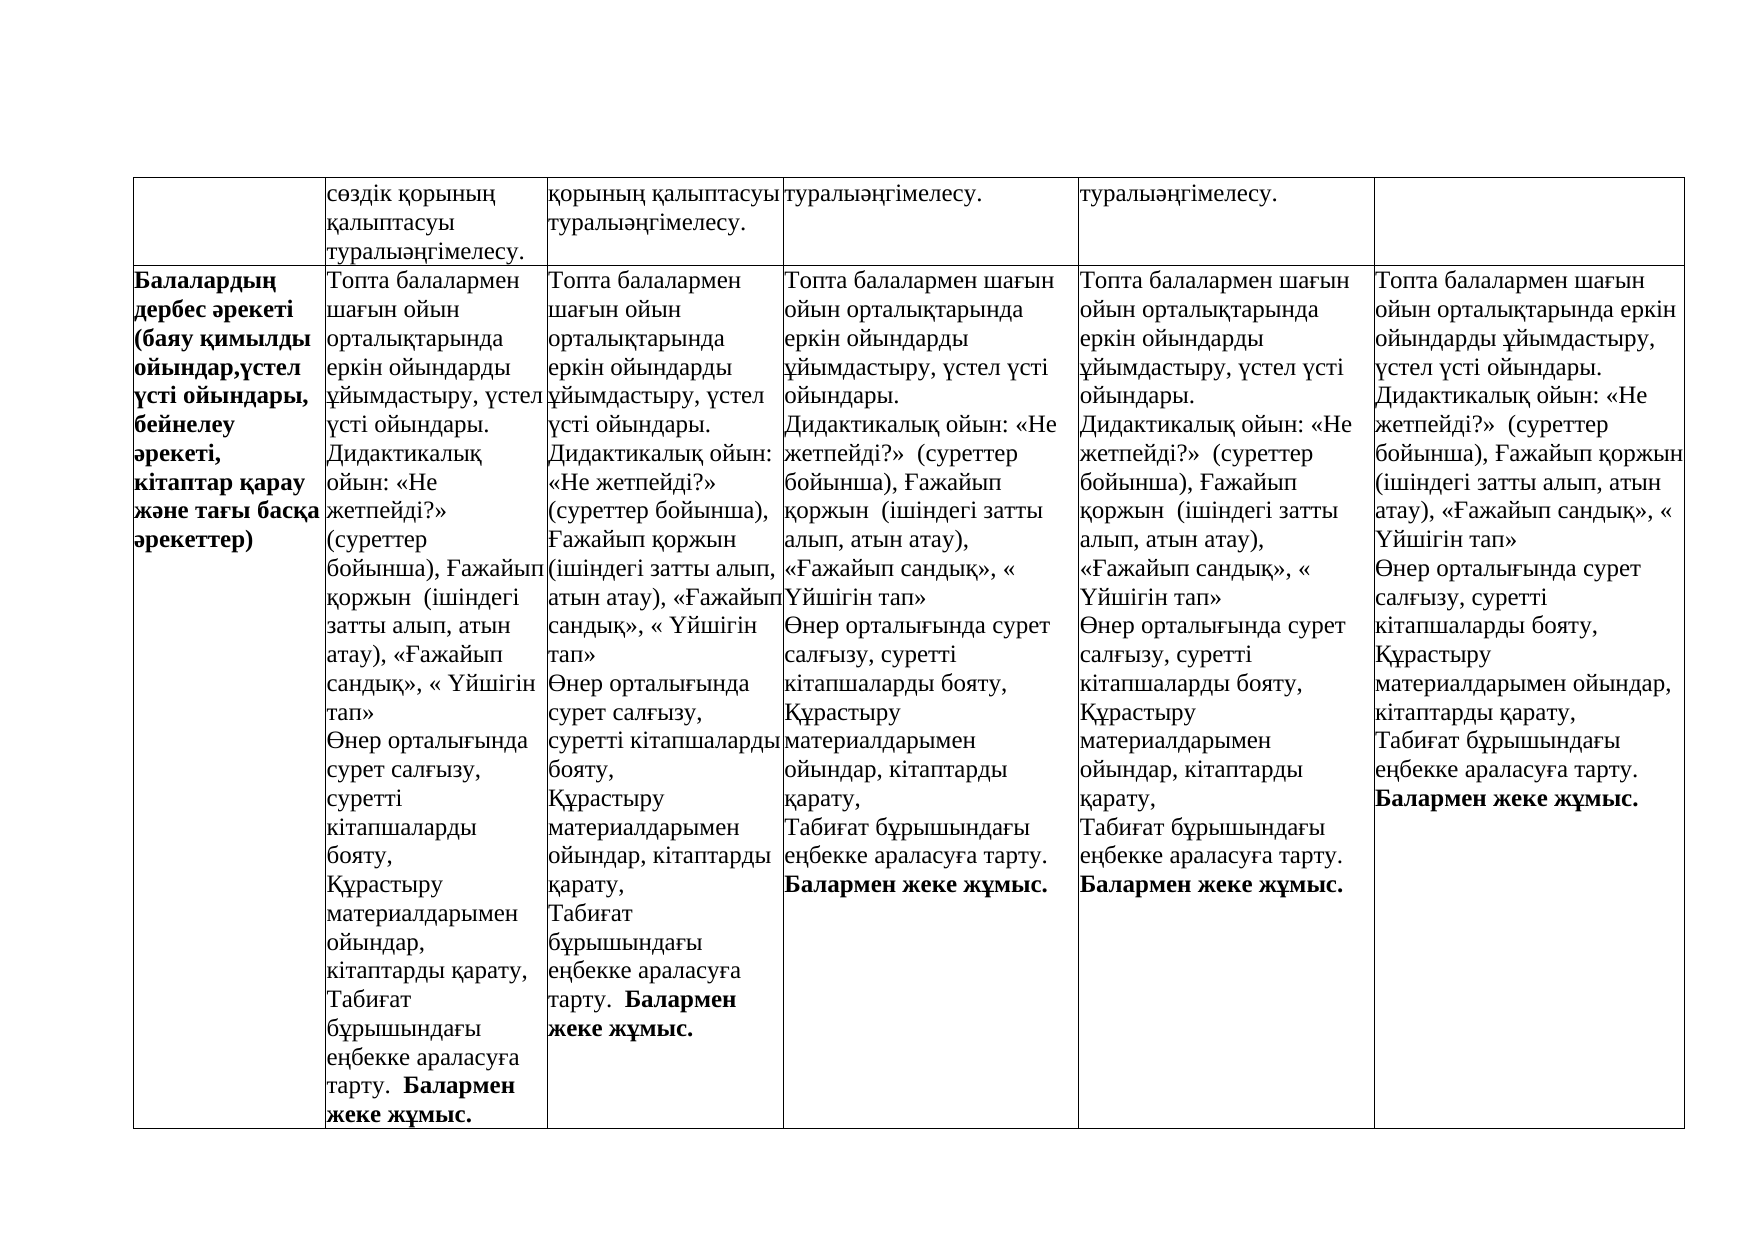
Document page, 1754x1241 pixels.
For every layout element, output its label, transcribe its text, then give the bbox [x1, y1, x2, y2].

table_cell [1079, 178, 1374, 264]
table_cell Топта балалармен шағын ойын орталықтарында еркін ойындарды ұйымдастыру, үстел үсті ойындары. Дидактикалық ойын: «Не жетпейді?» (суреттер бойынша), Ғажайып қоржын (ішіндегі затты алып, атын атау), «Ғажайып сандық», « Үйшігін тап» Өнер орталығында сурет салғызу, суретті кітапшаларды бояту, Құрастыру материалдарымен ойындар, кітаптарды қарату, Табиғат бұрышындағы еңбекке араласуға тарту. Балармен жеке жұмыс. [784, 266, 1078, 1128]
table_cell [326, 178, 547, 264]
table_cell Топта балалармен шағын ойын орталықтарында еркін ойындарды ұйымдастыру, үстел үсті ойындары. Дидактикалық ойын: «Не жетпейді?» (суреттер бойынша), Ғажайып қоржын (ішіндегі затты алып, атын атау), «Ғажайып сандық», « Үйшігін тап» Өнер орталығында сурет салғызу, суретті кітапшаларды бояту, Құрастыру материалдарымен ойындар, кітаптарды қарату, Табиғат бұрышындағы еңбекке араласуға тарту. Балармен жеке жұмыс. [326, 266, 547, 1128]
table_cell Топта балалармен шағын ойын орталықтарында еркін ойындарды ұйымдастыру, үстел үсті ойындары. Дидактикалық ойын: «Не жетпейді?» (суреттер бойынша), Ғажайып қоржын (ішіндегі затты алып, атын атау), «Ғажайып сандық», « Үйшігін тап» Өнер орталығында сурет салғызу, суретті кітапшаларды бояту, Құрастыру материалдарымен ойындар, кітаптарды қарату, Табиғат бұрышындағы еңбекке араласуға тарту. Балармен жеке жұмыс. [548, 266, 783, 1128]
table_cell Балалардың дербес әрекеті (баяу қимылды ойындар,үстел үсті ойындары, бейнелеу әрекеті, кітаптар қарау және тағы басқа әрекеттер) [134, 266, 325, 1128]
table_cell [134, 178, 325, 264]
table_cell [784, 178, 1078, 264]
table_cell Топта балалармен шағын ойын орталықтарында еркін ойындарды ұйымдастыру, үстел үсті ойындары. Дидактикалық ойын: «Не жетпейді?» (суреттер бойынша), Ғажайып қоржын (ішіндегі затты алып, атын атау), «Ғажайып сандық», « Үйшігін тап» Өнер орталығында сурет салғызу, суретті кітапшаларды бояту, Құрастыру материалдарымен ойындар, кітаптарды қарату, Табиғат бұрышындағы еңбекке араласуға тарту. Балармен жеке жұмыс. [1079, 266, 1374, 1128]
table_cell Топта балалармен шағын ойын орталықтарында еркін ойындарды ұйымдастыру, үстел үсті ойындары. Дидактикалық ойын: «Не жетпейді?» (суреттер бойынша), Ғажайып қоржын (ішіндегі затты алып, атын атау), «Ғажайып сандық», « Үйшігін тап» Өнер орталығында сурет салғызу, суретті кітапшаларды бояту, Құрастыру материалдарымен ойындар, кітаптарды қарату, Табиғат бұрышындағы еңбекке араласуға тарту. Балармен жеке жұмыс. [1375, 266, 1684, 1128]
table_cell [548, 178, 783, 264]
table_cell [1375, 178, 1684, 264]
